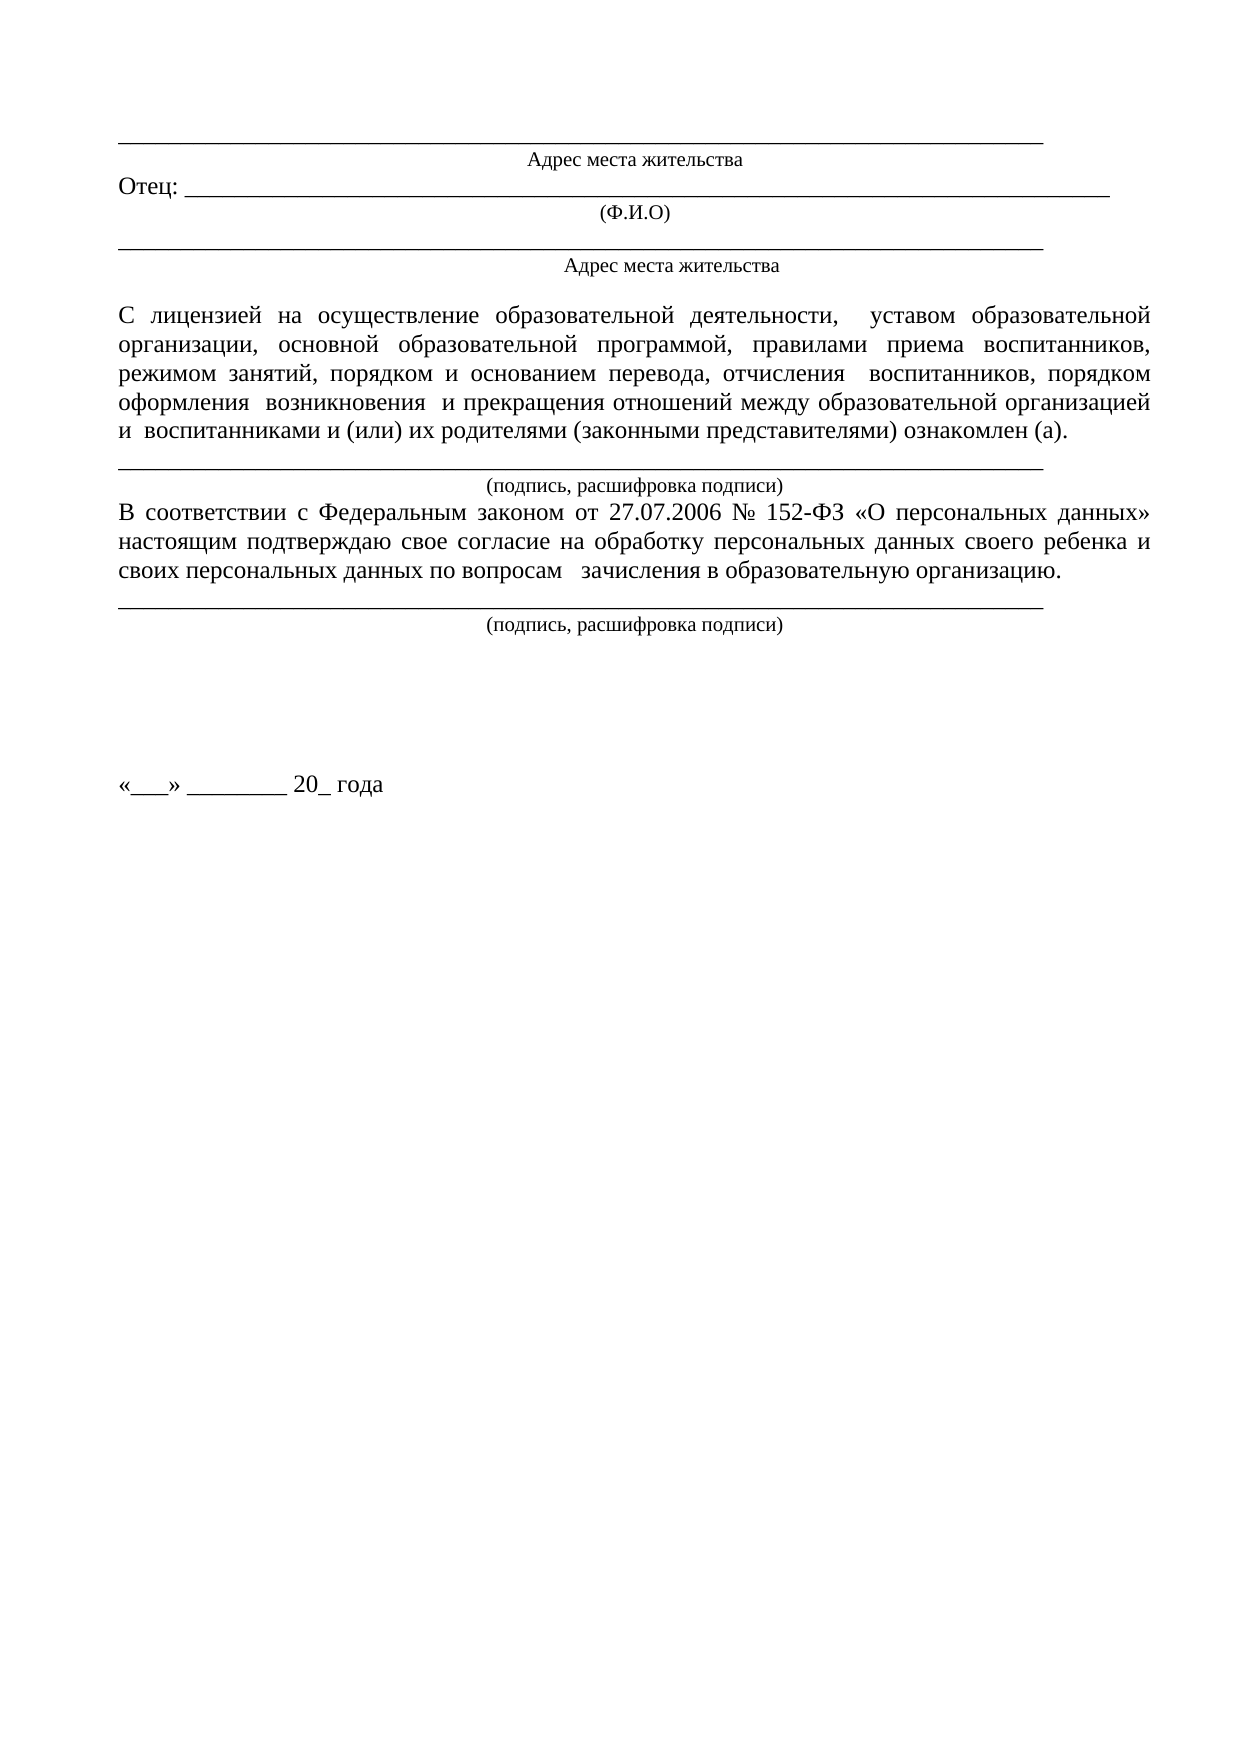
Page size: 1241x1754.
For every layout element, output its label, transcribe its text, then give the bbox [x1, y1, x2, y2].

text (подпись, расшифровка подписи) [118, 473, 1152, 497]
text __________________________________________________________________________ [118, 444, 1152, 473]
text __________________________________________________________________________ [118, 118, 1152, 147]
text (подпись, расшифровка подписи) [118, 612, 1152, 636]
text __________________________________________________________________________ [118, 224, 1152, 252]
text __________________________________________________________________________ [118, 583, 1152, 612]
text С лицензией на осуществление образовательной деятельности, уставом образовательной организации, основной образовательной программой, правилами приема воспитанников, режимом занятий, порядком и основанием перевода, отчисления воспитанников, порядком оформления возникновения и прекращения отношений между образовательной организацией и воспитанниками и (или) их родителями (законными представителями) ознакомлен (а). [118, 301, 1152, 444]
text Адрес места жительства [118, 147, 1152, 171]
text Отец: __________________________________________________________________________ [118, 171, 1152, 200]
text Адрес места жительства [118, 252, 1152, 277]
text (Ф.И.О) [118, 200, 1152, 224]
text В соответствии с Федеральным законом от 27.07.2006 № 152-ФЗ «О персональных данных» настоящим подтверждаю свое согласие на обработку персональных данных своего ребенка и своих персональных данных по вопросам зачисления в образовательную организацию. [118, 497, 1152, 583]
text «___» ________ 20_ года [118, 769, 1152, 797]
